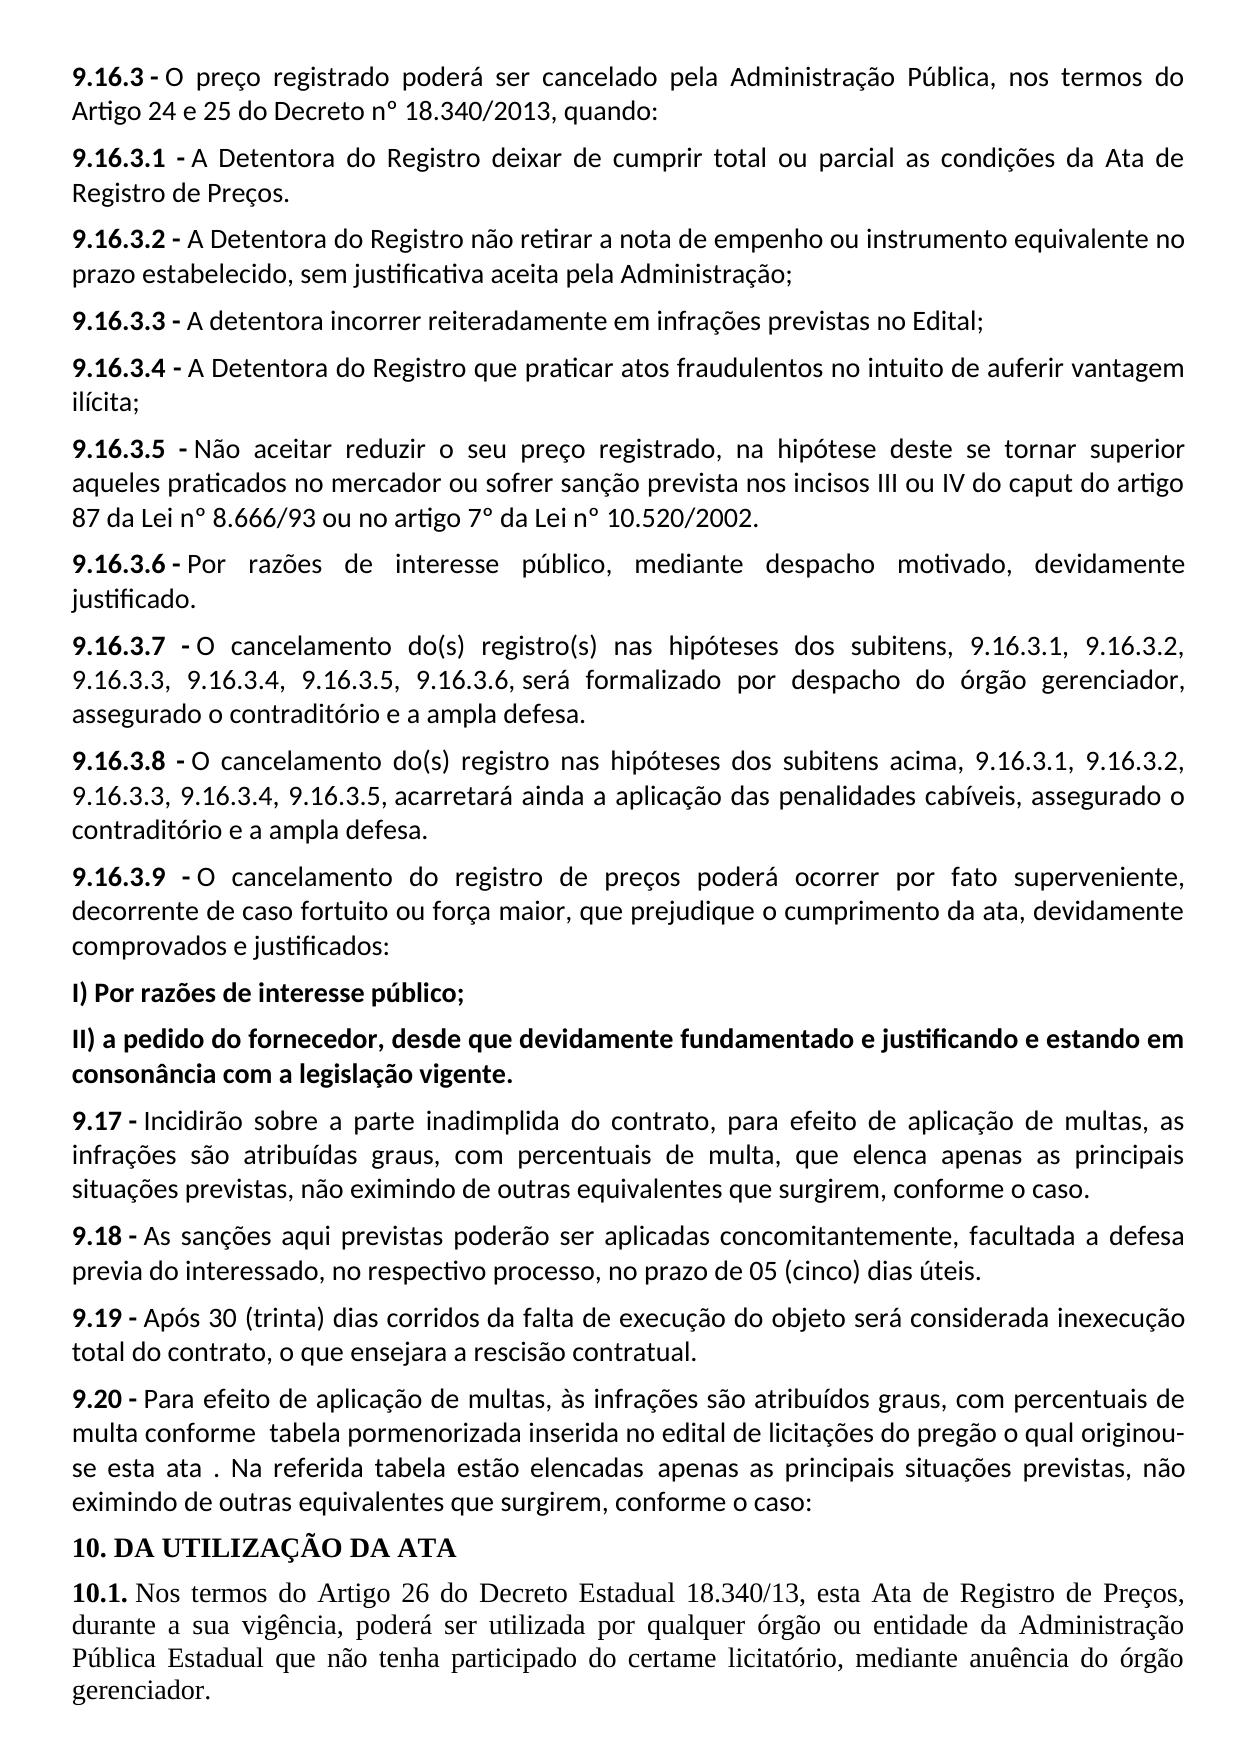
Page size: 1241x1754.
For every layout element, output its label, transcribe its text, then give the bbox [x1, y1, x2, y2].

text 10. DA UTILIZAÇÃO DA ATA [72, 1531, 1186, 1563]
text 9.20 - Para efeito de aplicação de multas, às infrações são atribuídos graus, com percentuais de multa conforme tabela pormenorizada inserida no edital de licitações do pregão o qual originou-se esta ata . Na referida tabela estão elencadas apenas as principais situações previstas, não eximindo de outras equivalentes que surgirem, conforme o caso: [72, 1381, 1186, 1518]
text 9.16.3.1 - A Detentora do Registro deixar de cumprir total ou parcial as condições da Ata de Registro de Preços. [72, 140, 1186, 209]
text 9.16.3.2 - A Detentora do Registro não retirar a nota de empenho ou instrumento equivalente no prazo estabelecido, sem justificativa aceita pela Administração; [72, 222, 1186, 290]
text I) Por razões de interesse público; [72, 975, 1186, 1009]
text 9.16.3.8 - O cancelamento do(s) registro nas hipóteses dos subitens acima, 9.16.3.1, 9.16.3.2, 9.16.3.3, 9.16.3.4, 9.16.3.5, acarretará ainda a aplicação das penalidades cabíveis, assegurado o contraditório e a ampla defesa. [72, 743, 1186, 847]
text 9.19 - Após 30 (trinta) dias corridos da falta de execução do objeto será considerada inexecução total do contrato, o que ensejara a rescisão contratual. [72, 1300, 1186, 1368]
text 10.1. Nos termos do Artigo 26 do Decreto Estadual 18.340/13, esta Ata de Registro de Preços, durante a sua vigência, poderá ser utilizada por qualquer órgão ou entidade da Administração Pública Estadual que não tenha participado do certame licitatório, mediante anuência do órgão gerenciador. [72, 1576, 1186, 1705]
text II) a pedido do fornecedor, desde que devidamente fundamentado e justificando e estando em consonância com a legislação vigente. [72, 1022, 1186, 1090]
text 9.16.3.3 - A detentora incorrer reiteradamente em infrações previstas no Edital; [72, 303, 1186, 337]
text 9.18 - As sanções aqui previstas poderão ser aplicadas concomitantemente, facultada a defesa previa do interessado, no respectivo processo, no prazo de 05 (cinco) dias úteis. [72, 1218, 1186, 1287]
text 9.16.3.4 - A Detentora do Registro que praticar atos fraudulentos no intuito de auferir vantagem ilícita; [72, 350, 1186, 418]
text 9.16.3.9 - O cancelamento do registro de preços poderá ocorrer por fato superveniente, decorrente de caso fortuito ou força maior, que prejudique o cumprimento da ata, devidamente comprovados e justificados: [72, 859, 1186, 962]
text 9.16.3 - O preço registrado poderá ser cancelado pela Administração Pública, nos termos do Artigo 24 e 25 do Decreto nº 18.340/2013, quando: [72, 59, 1186, 128]
text 9.16.3.7 - O cancelamento do(s) registro(s) nas hipóteses dos subitens, 9.16.3.1, 9.16.3.2, 9.16.3.3, 9.16.3.4, 9.16.3.5, 9.16.3.6, será formalizado por despacho do órgão gerenciador, assegurado o contraditório e a ampla defesa. [72, 628, 1186, 731]
text 9.16.3.6 - Por razões de interesse público, mediante despacho motivado, devidamente justificado. [72, 547, 1186, 615]
text 9.17 - Incidirão sobre a parte inadimplida do contrato, para efeito de aplicação de multas, as infrações são atribuídas graus, com percentuais de multa, que elenca apenas as principais situações previstas, não eximindo de outras equivalentes que surgirem, conforme o caso. [72, 1103, 1186, 1206]
text 9.16.3.5 - Não aceitar reduzir o seu preço registrado, na hipótese deste se tornar superior aqueles praticados no mercador ou sofrer sanção prevista nos incisos III ou IV do caput do artigo 87 da Lei nº 8.666/93 ou no artigo 7º da Lei nº 10.520/2002. [72, 431, 1186, 534]
